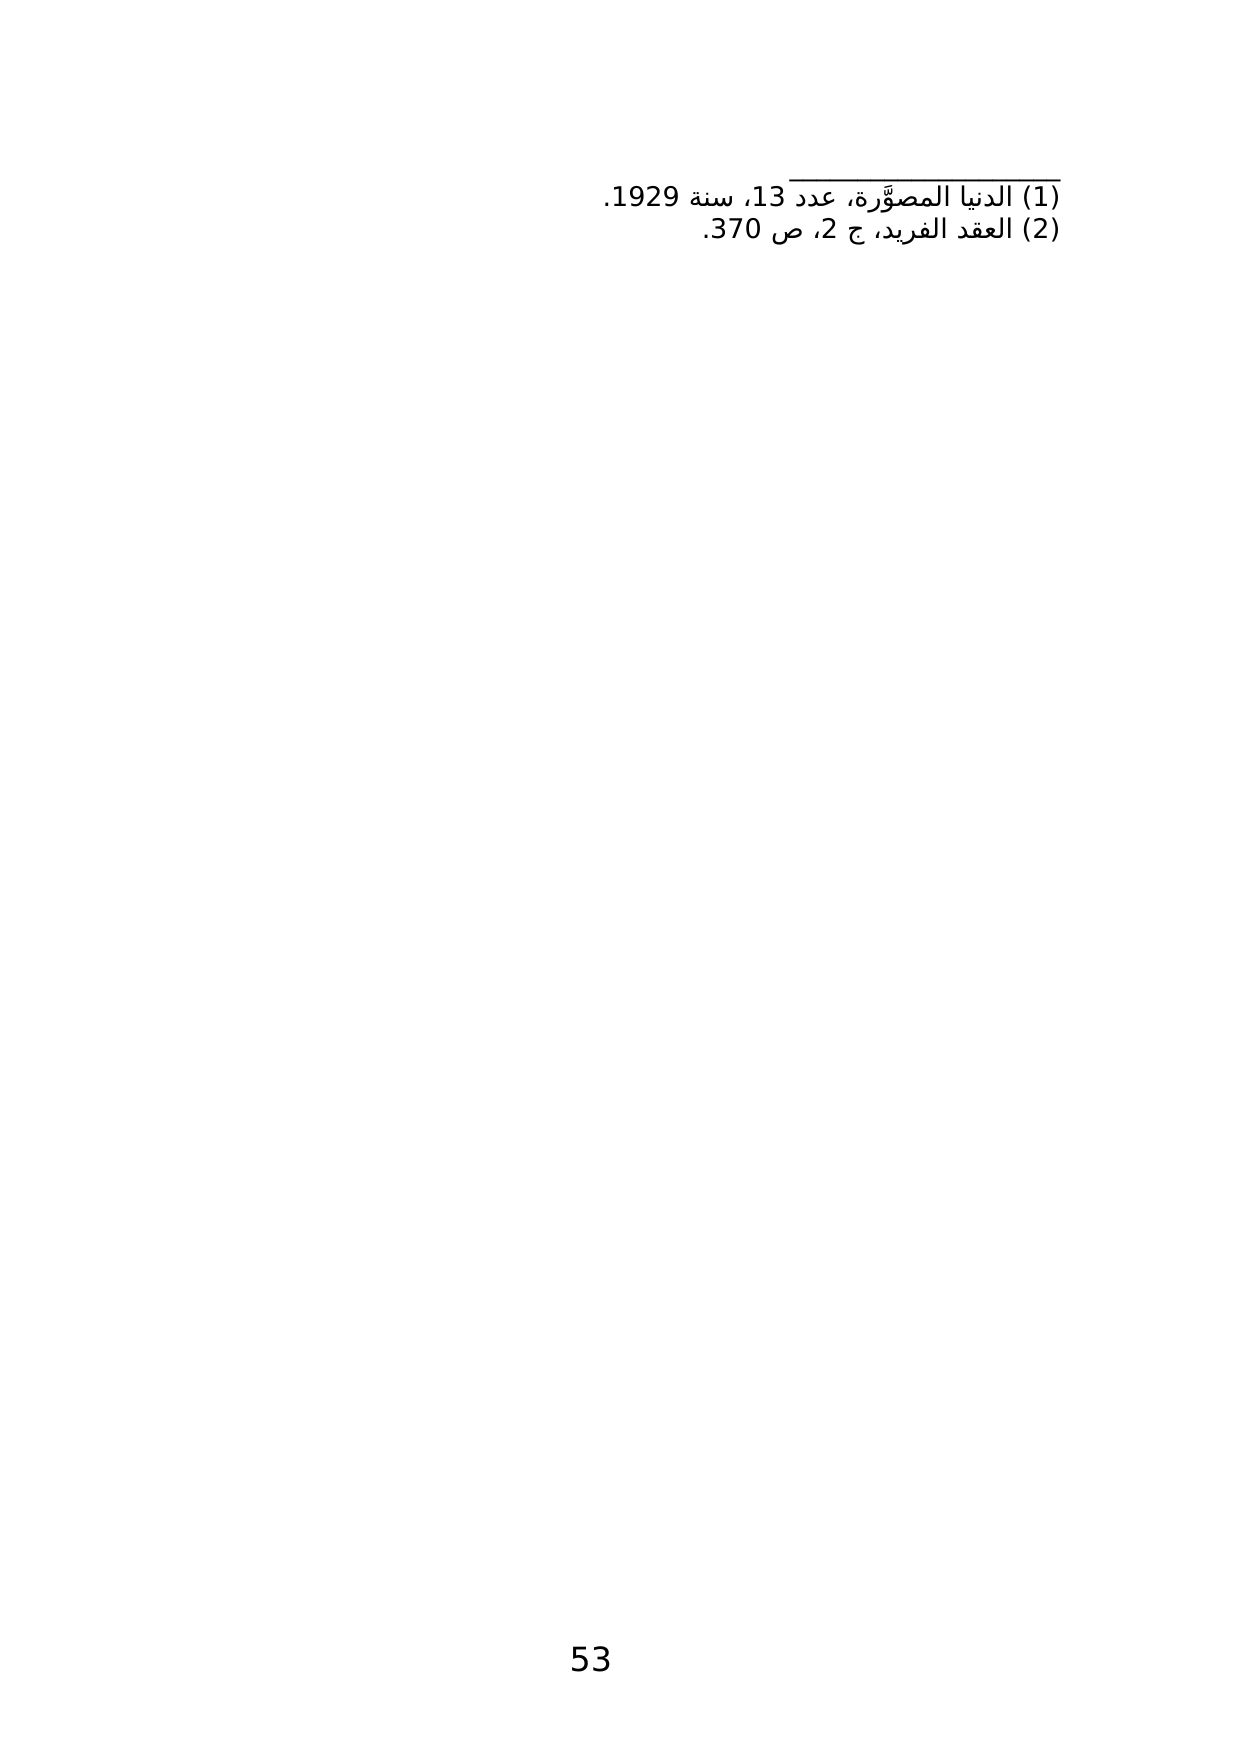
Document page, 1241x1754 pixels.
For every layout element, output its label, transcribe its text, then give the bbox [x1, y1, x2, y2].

text (2) العقد الفريد، ج 2، ص 370. [180, 213, 1060, 245]
text ____________________ [180, 150, 1060, 182]
text (1) الدنيا المصوَّرة، عدد 13، سنة 1929. [180, 182, 1060, 213]
